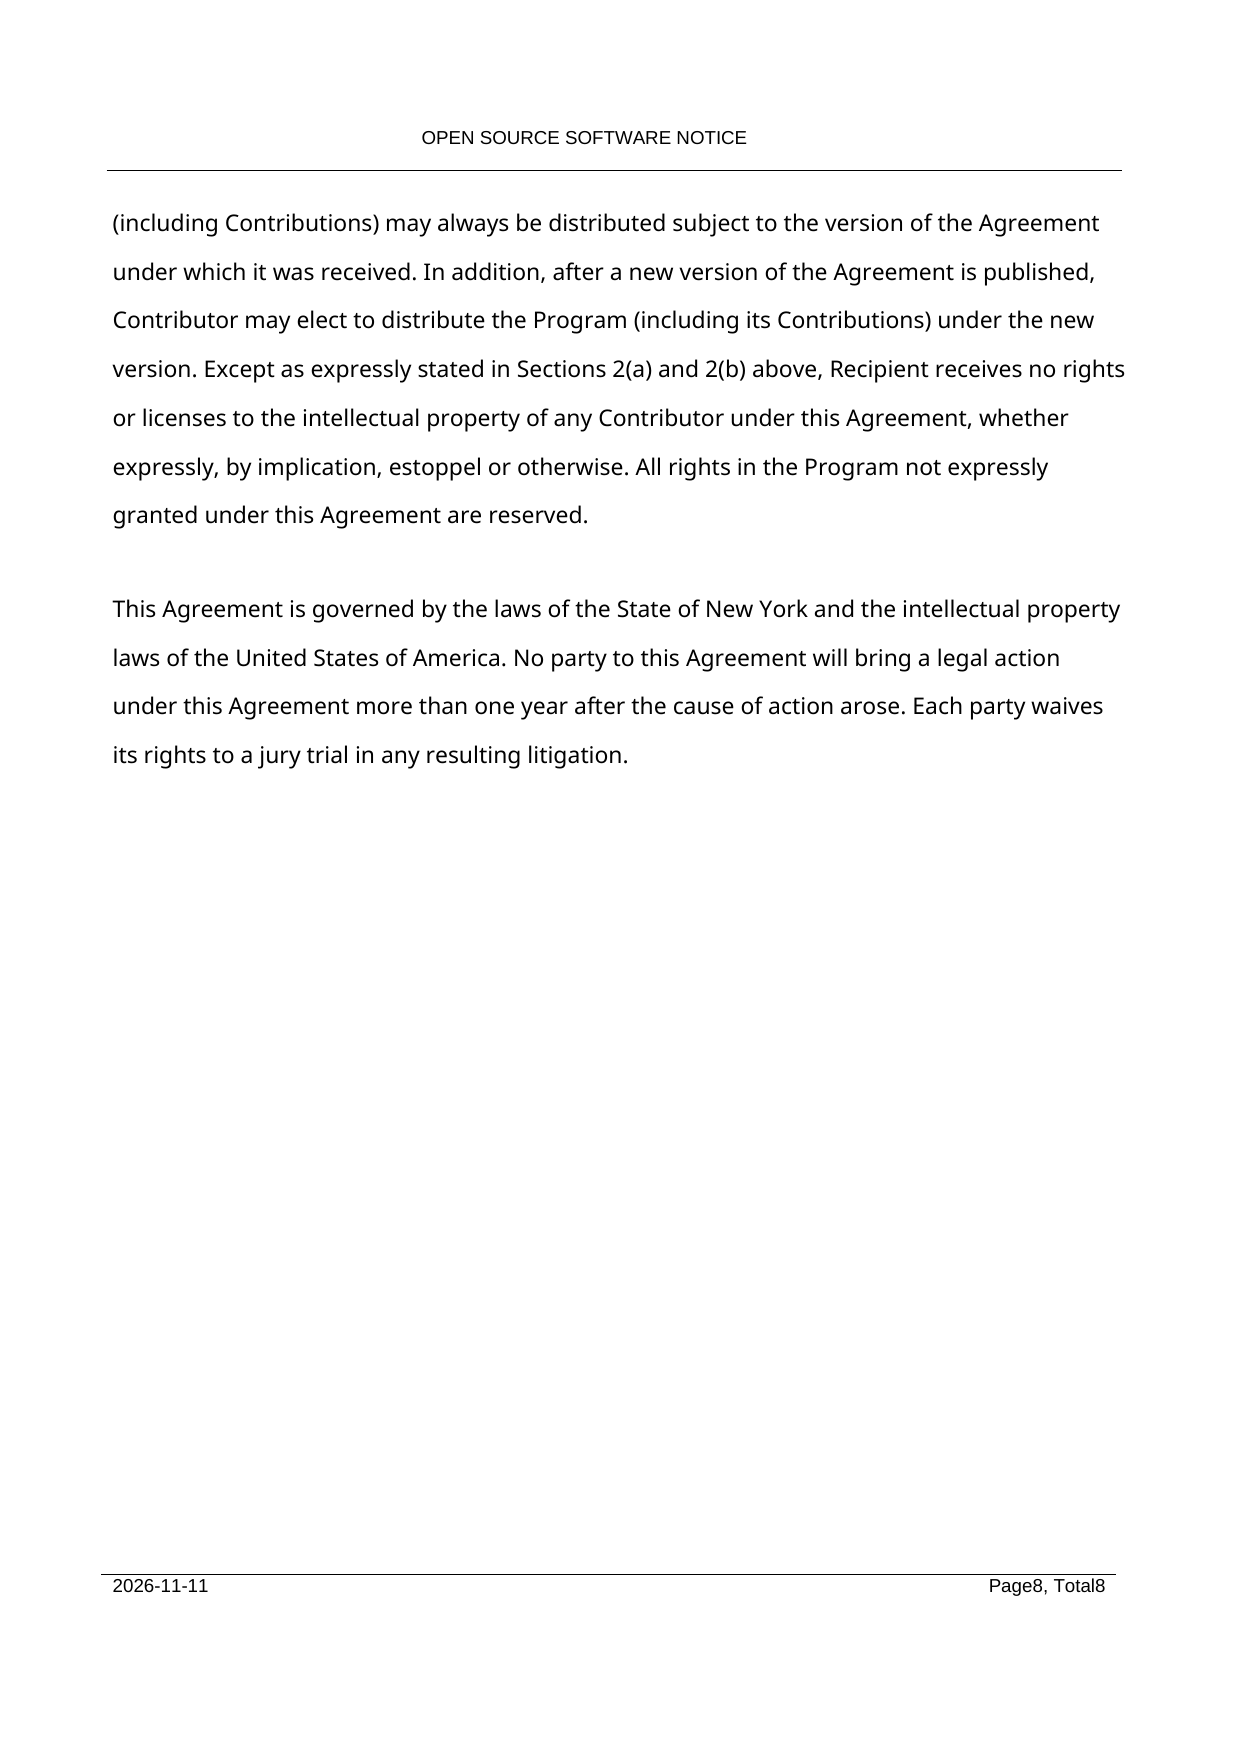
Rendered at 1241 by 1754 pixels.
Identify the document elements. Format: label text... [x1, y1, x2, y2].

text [112, 206, 1128, 531]
text This Agreement is governed by the laws of the State of New York and the intellectual property laws of the United States of America. No party to this Agreement will bring a legal action under this Agreement more than one year after the cause of action arose. Each party waives its rights to a jury trial in any resulting litigation. [112, 592, 1128, 771]
